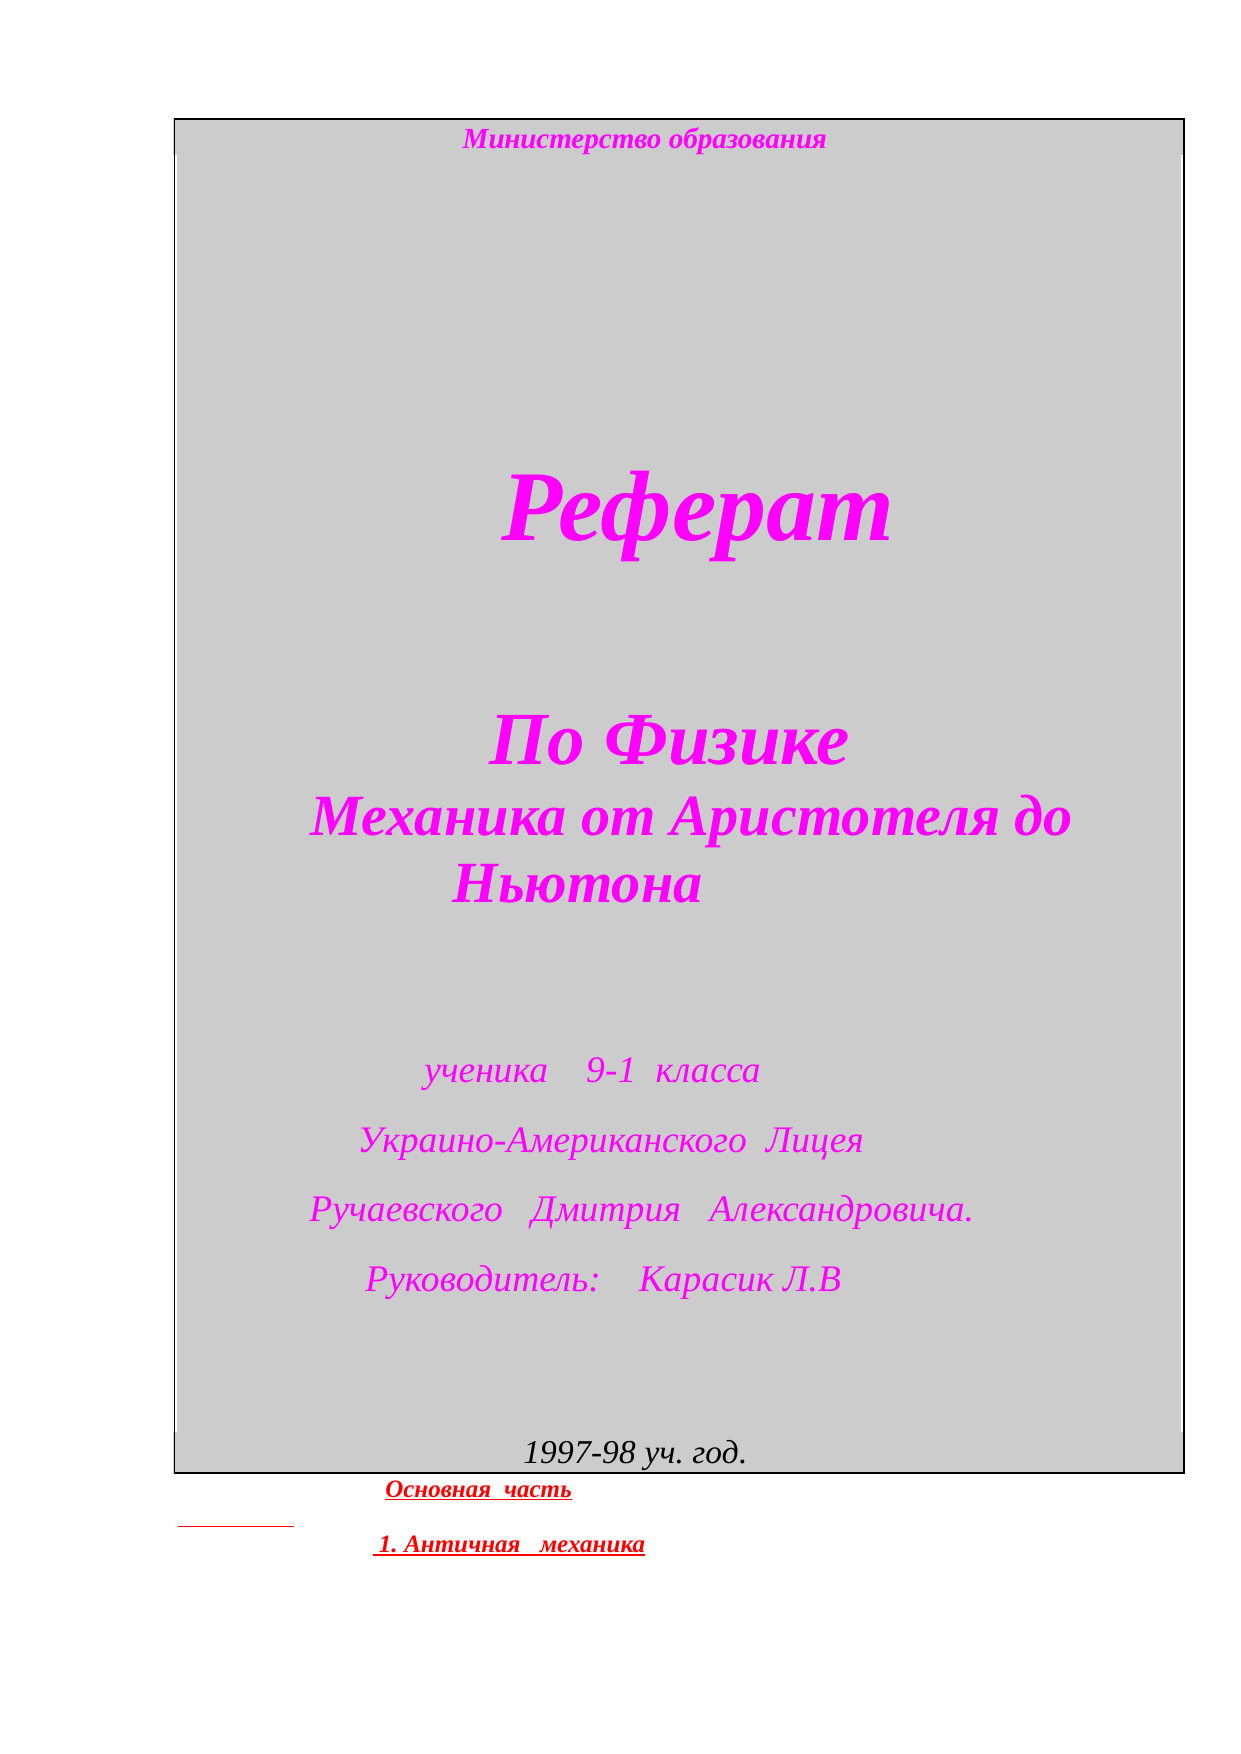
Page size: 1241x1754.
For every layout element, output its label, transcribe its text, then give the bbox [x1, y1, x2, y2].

text Реферат [177, 447, 1181, 562]
text Ручаевского Дмитрия Александровича. [177, 1186, 1181, 1229]
text ученика 9-1 класса [177, 1047, 1181, 1090]
text Механика от Аристотеля до [177, 781, 1181, 848]
text Ньютона [177, 848, 1181, 915]
text Министерство образования [175, 120, 1183, 155]
text По Физике [177, 695, 1181, 781]
text Украино-Американского Лицея [177, 1117, 1181, 1160]
text Руководитель: Карасик Л.В [177, 1256, 1181, 1299]
text Основная часть [177, 1474, 1181, 1503]
text 1997-98 уч. год. [175, 1428, 1183, 1472]
text 1. Античная механика [177, 1529, 1181, 1558]
